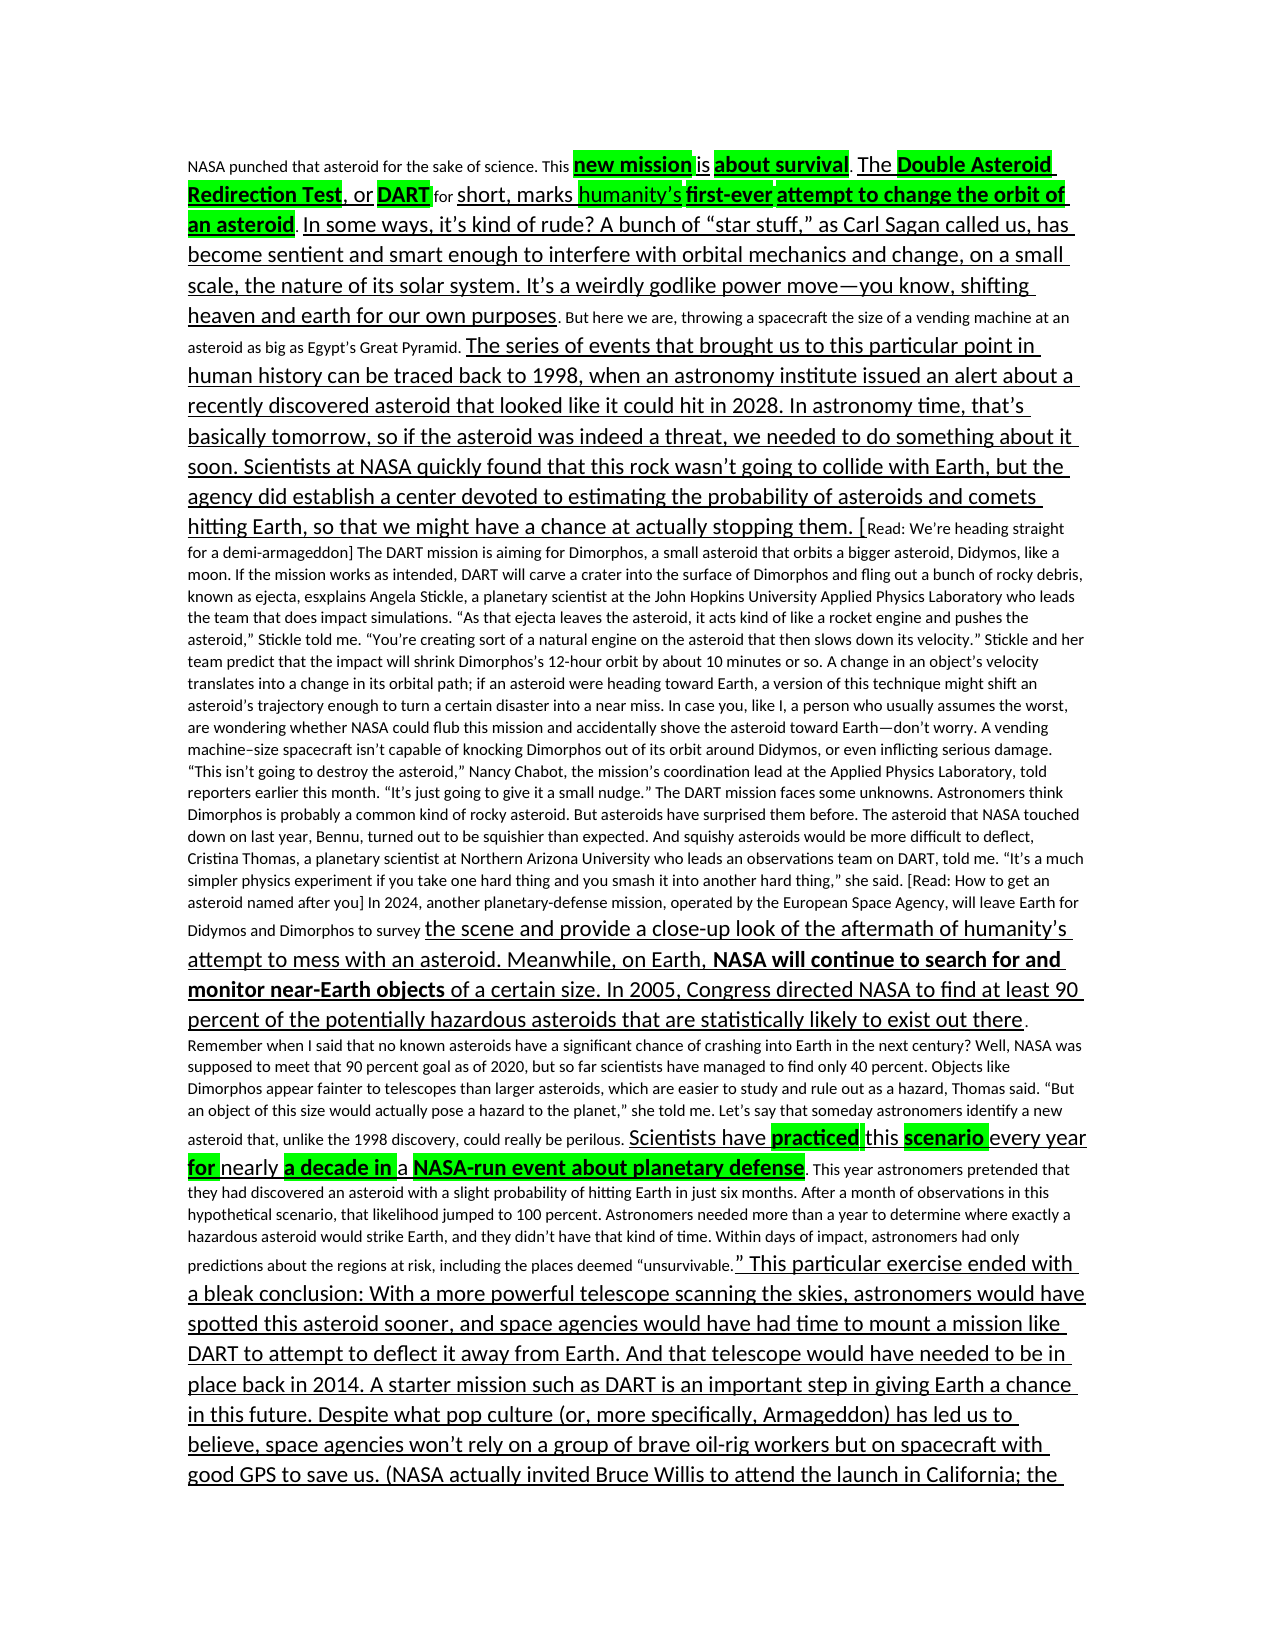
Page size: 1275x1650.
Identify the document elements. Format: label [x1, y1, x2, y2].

text [187, 150, 1087, 1488]
